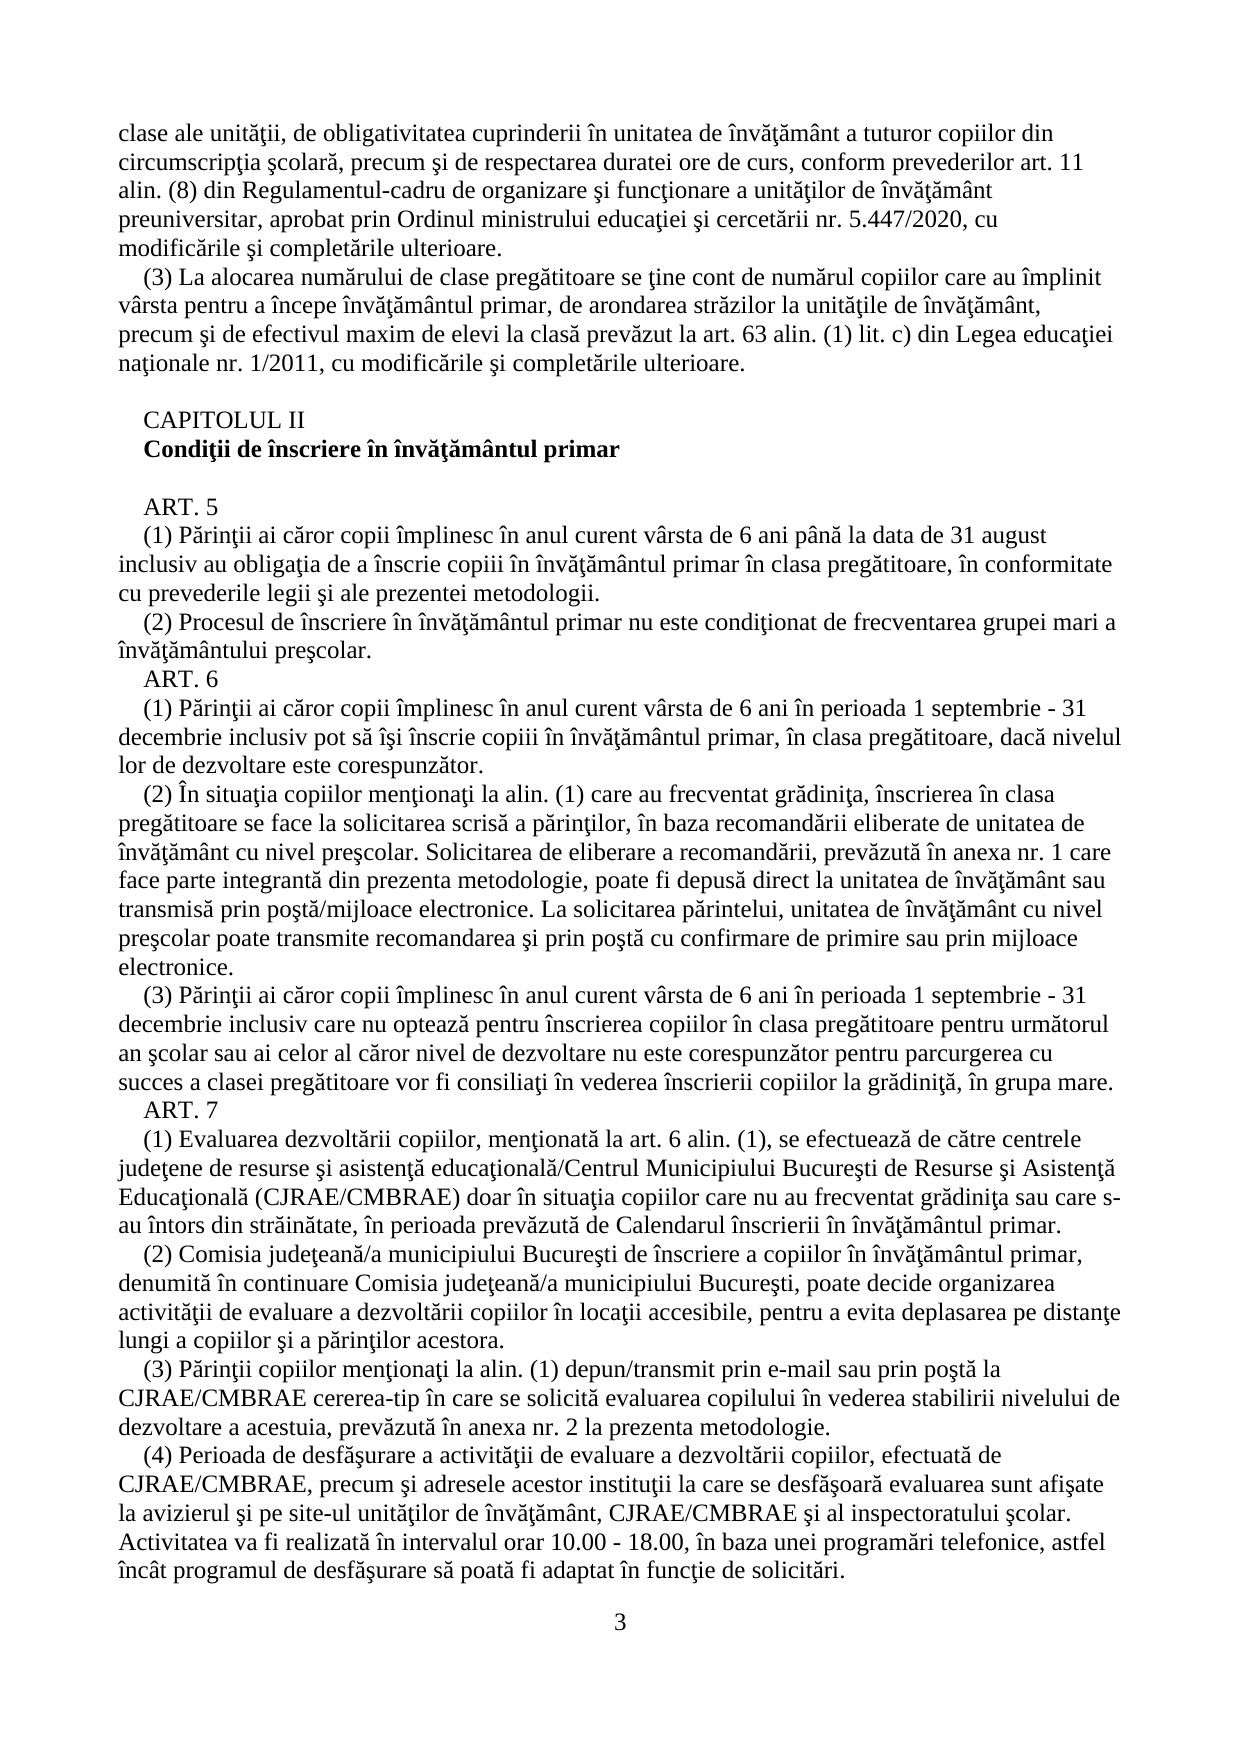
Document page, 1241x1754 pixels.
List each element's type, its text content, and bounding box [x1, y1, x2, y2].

text (2) Procesul de înscriere în învăţământul primar nu este condiţionat de frecventarea grupei mari a învăţământului preşcolar. [118, 607, 1122, 664]
text (3) Părinţii ai căror copii împlinesc în anul curent vârsta de 6 ani în perioada 1 septembrie - 31 decembrie inclusiv care nu optează pentru înscrierea copiilor în clasa pregătitoare pentru următorul an şcolar sau ai celor al căror nivel de dezvoltare nu este corespunzător pentru parcurgerea cu succes a clasei pregătitoare vor fi consiliaţi în vederea înscrierii copiilor la grădiniţă, în grupa mare. [118, 981, 1122, 1096]
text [118, 118, 1122, 262]
text ART. 5 [118, 492, 1122, 521]
text ART. 7 [118, 1096, 1122, 1124]
text CAPITOLUL II [118, 406, 1122, 434]
text (2) În situaţia copiilor menţionaţi la alin. (1) care au frecventat grădiniţa, înscrierea în clasa pregătitoare se face la solicitarea scrisă a părinţilor, în baza recomandării eliberate de unitatea de învăţământ cu nivel preşcolar. Solicitarea de eliberare a recomandării, prevăzută în anexa nr. 1 care face parte integrantă din prezenta metodologie, poate fi depusă direct la unitatea de învăţământ sau transmisă prin poştă/mijloace electronice. La solicitarea părintelui, unitatea de învăţământ cu nivel preşcolar poate transmite recomandarea şi prin poştă cu confirmare de primire sau prin mijloace electronice. [118, 779, 1122, 981]
text (2) Comisia judeţeană/a municipiului Bucureşti de înscriere a copiilor în învăţământul primar, denumită în continuare Comisia judeţeană/a municipiului Bucureşti, poate decide organizarea activităţii de evaluare a dezvoltării copiilor în locaţii accesibile, pentru a evita deplasarea pe distanţe lungi a copiilor şi a părinţilor acestora. [118, 1239, 1122, 1354]
text ART. 6 [118, 664, 1122, 693]
text (3) La alocarea numărului de clase pregătitoare se ţine cont de numărul copiilor care au împlinit vârsta pentru a începe învăţământul primar, de arondarea străzilor la unităţile de învăţământ, precum şi de efectivul maxim de elevi la clasă prevăzut la art. 63 alin. (1) lit. c) din Legea educaţiei naţionale nr. 1/2011, cu modificările şi completările ulterioare. [118, 262, 1122, 377]
text (1) Părinţii ai căror copii împlinesc în anul curent vârsta de 6 ani până la data de 31 august inclusiv au obligaţia de a înscrie copiii în învăţământul primar în clasa pregătitoare, în conformitate cu prevederile legii şi ale prezentei metodologii. [118, 521, 1122, 607]
text (1) Evaluarea dezvoltării copiilor, menţionată la art. 6 alin. (1), se efectuează de către centrele judeţene de resurse şi asistenţă educaţională/Centrul Municipiului Bucureşti de Resurse şi Asistenţă Educaţională (CJRAE/CMBRAE) doar în situaţia copiilor care nu au frecventat grădiniţa sau care s-au întors din străinătate, în perioada prevăzută de Calendarul înscrierii în învăţământul primar. [118, 1124, 1122, 1239]
text (4) Perioada de desfăşurare a activităţii de evaluare a dezvoltării copiilor, efectuată de CJRAE/CMBRAE, precum şi adresele acestor instituţii la care se desfăşoară evaluarea sunt afişate la avizierul şi pe site-ul unităţilor de învăţământ, CJRAE/CMBRAE şi al inspectoratului şcolar. Activitatea va fi realizată în intervalul orar 10.00 - 18.00, în baza unei programări telefonice, astfel încât programul de desfăşurare să poată fi adaptat în funcţie de solicitări. [118, 1441, 1122, 1584]
text Condiţii de înscriere în învăţământul primar [118, 434, 1122, 463]
text (1) Părinţii ai căror copii împlinesc în anul curent vârsta de 6 ani în perioada 1 septembrie - 31 decembrie inclusiv pot să îşi înscrie copiii în învăţământul primar, în clasa pregătitoare, dacă nivelul lor de dezvoltare este corespunzător. [118, 693, 1122, 779]
text (3) Părinţii copiilor menţionaţi la alin. (1) depun/transmit prin e-mail sau prin poştă la CJRAE/CMBRAE cererea-tip în care se solicită evaluarea copilului în vederea stabilirii nivelului de dezvoltare a acestuia, prevăzută în anexa nr. 2 la prezenta metodologie. [118, 1354, 1122, 1441]
